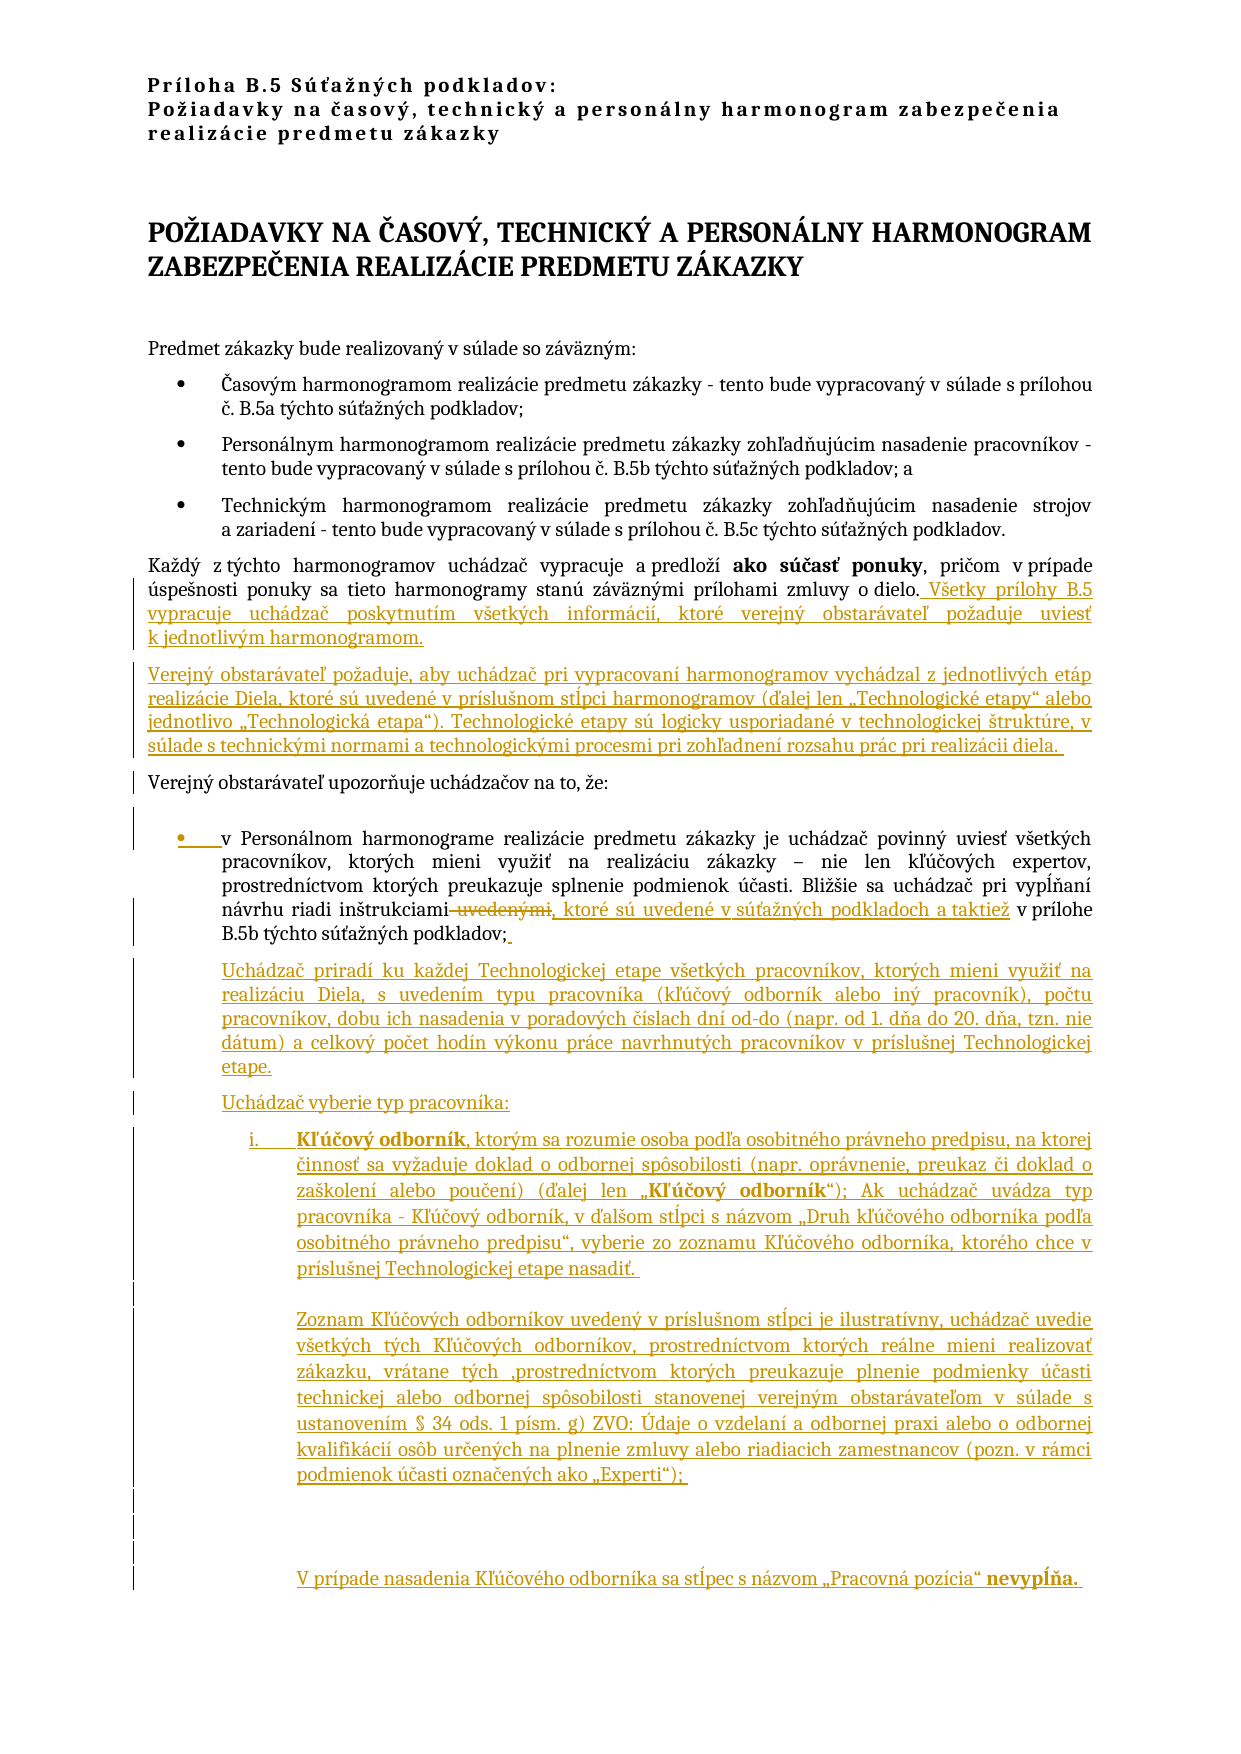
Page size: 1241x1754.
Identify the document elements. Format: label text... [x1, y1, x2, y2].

list Personálnym harmonogramom realizácie predmetu zákazky zohľadňujúcim nasadenie pracovníkov - tento bude vypracovaný v súlade s prílohou č. B.5b týchto súťažných podkladov; a [177, 433, 1093, 481]
text Predmet zákazky bude realizovaný v súlade so záväzným: [148, 336, 1093, 360]
text Požiadavky na časový, technický a personálny harmonogram zabezpečenia realizácie predmetu zákazky [148, 216, 1093, 283]
list v Personálnom harmonograme realizácie predmetu zákazky je uchádzač povinný uviesť všetkých pracovníkov, ktorých mieni využiť na realizáciu zákazky – nie len kľúčových expertov, prostredníctvom ktorých preukazuje splnenie podmienok účasti. Bližšie sa uchádzač pri vypĺňaní návrhu riadi inštrukciami v prílohe B.5b týchto súťažných podkladov; [177, 826, 1093, 946]
text Každý z týchto harmonogramov uchádzač vypracuje a predloží ako súčasť ponuky, pričom v prípade úspešnosti ponuky sa tieto harmonogramy stanú záväznými prílohami zmluvy o dielo. [148, 554, 1093, 650]
text Verejný obstarávateľ upozorňuje uchádzačov na to, že: [148, 771, 1093, 794]
list Časovým harmonogramom realizácie predmetu zákazky - tento bude vypracovaný v súlade s prílohou č. B.5a týchto súťažných podkladov; [177, 373, 1093, 421]
list Technickým harmonogramom realizácie predmetu zákazky zohľadňujúcim nasadenie strojov a zariadení - tento bude vypracovaný v súlade s prílohou č. B.5c týchto súťažných podkladov. [177, 493, 1093, 541]
